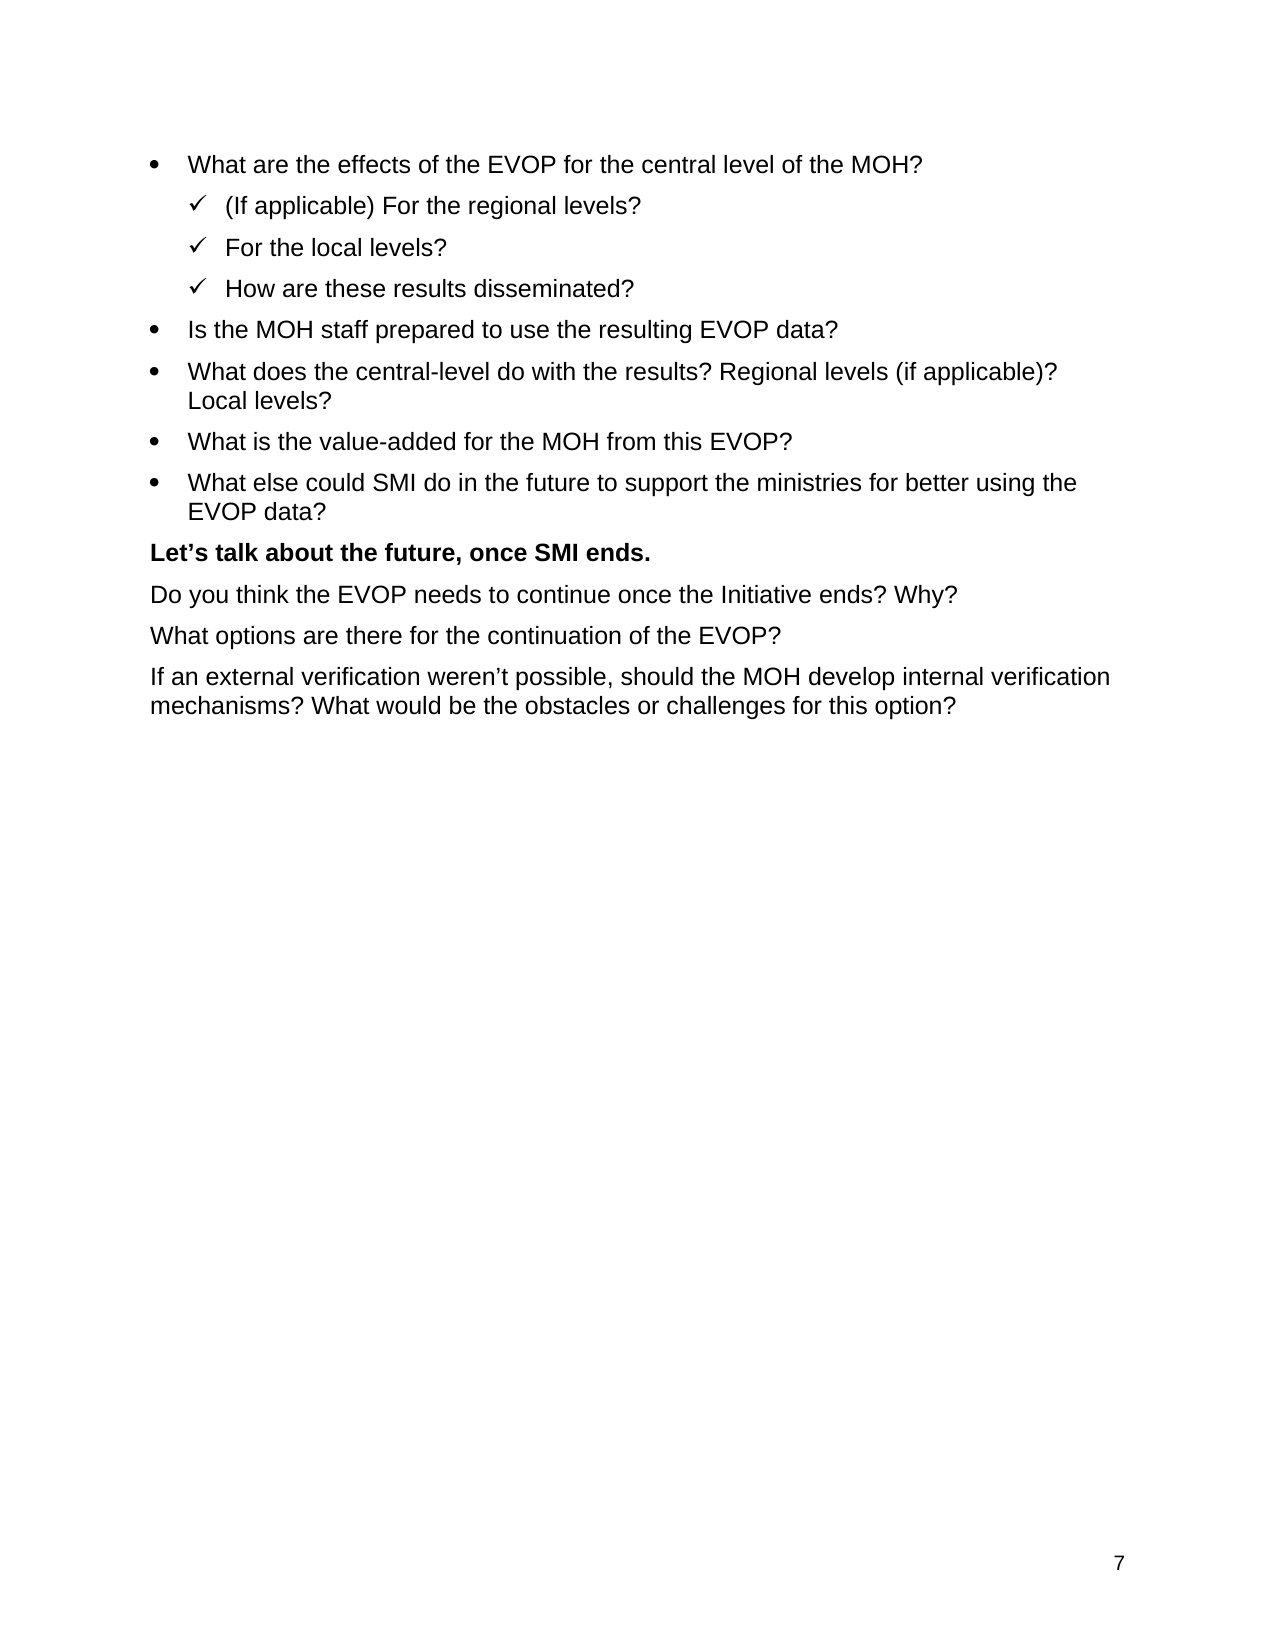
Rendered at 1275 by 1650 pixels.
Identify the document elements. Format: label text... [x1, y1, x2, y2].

list How are these results disseminated? [187, 274, 1125, 303]
text Let’s talk about the future, once SMI ends. [150, 538, 1125, 567]
list Is the MOH staff prepared to use the resulting EVOP data? [150, 315, 1125, 344]
text What options are there for the continuation of the EVOP? [150, 621, 1125, 649]
list What are the effects of the EVOP for the central level of the MOH? [150, 150, 1125, 179]
list For the local levels? [187, 233, 1125, 262]
list What does the central-level do with the results? Regional levels (if applicable)? Local levels? [150, 357, 1125, 414]
text If an external verification weren’t possible, should the MOH develop internal verification mechanisms? What would be the obstacles or challenges for this option? [150, 662, 1125, 719]
list (If applicable) For the regional levels? [187, 191, 1125, 220]
list What else could SMI do in the future to support the ministries for better using the EVOP data? [150, 468, 1125, 526]
text Do you think the EVOP needs to continue once the Initiative ends? Why? [150, 579, 1125, 608]
list What is the value-added for the MOH from this EVOP? [150, 427, 1125, 456]
